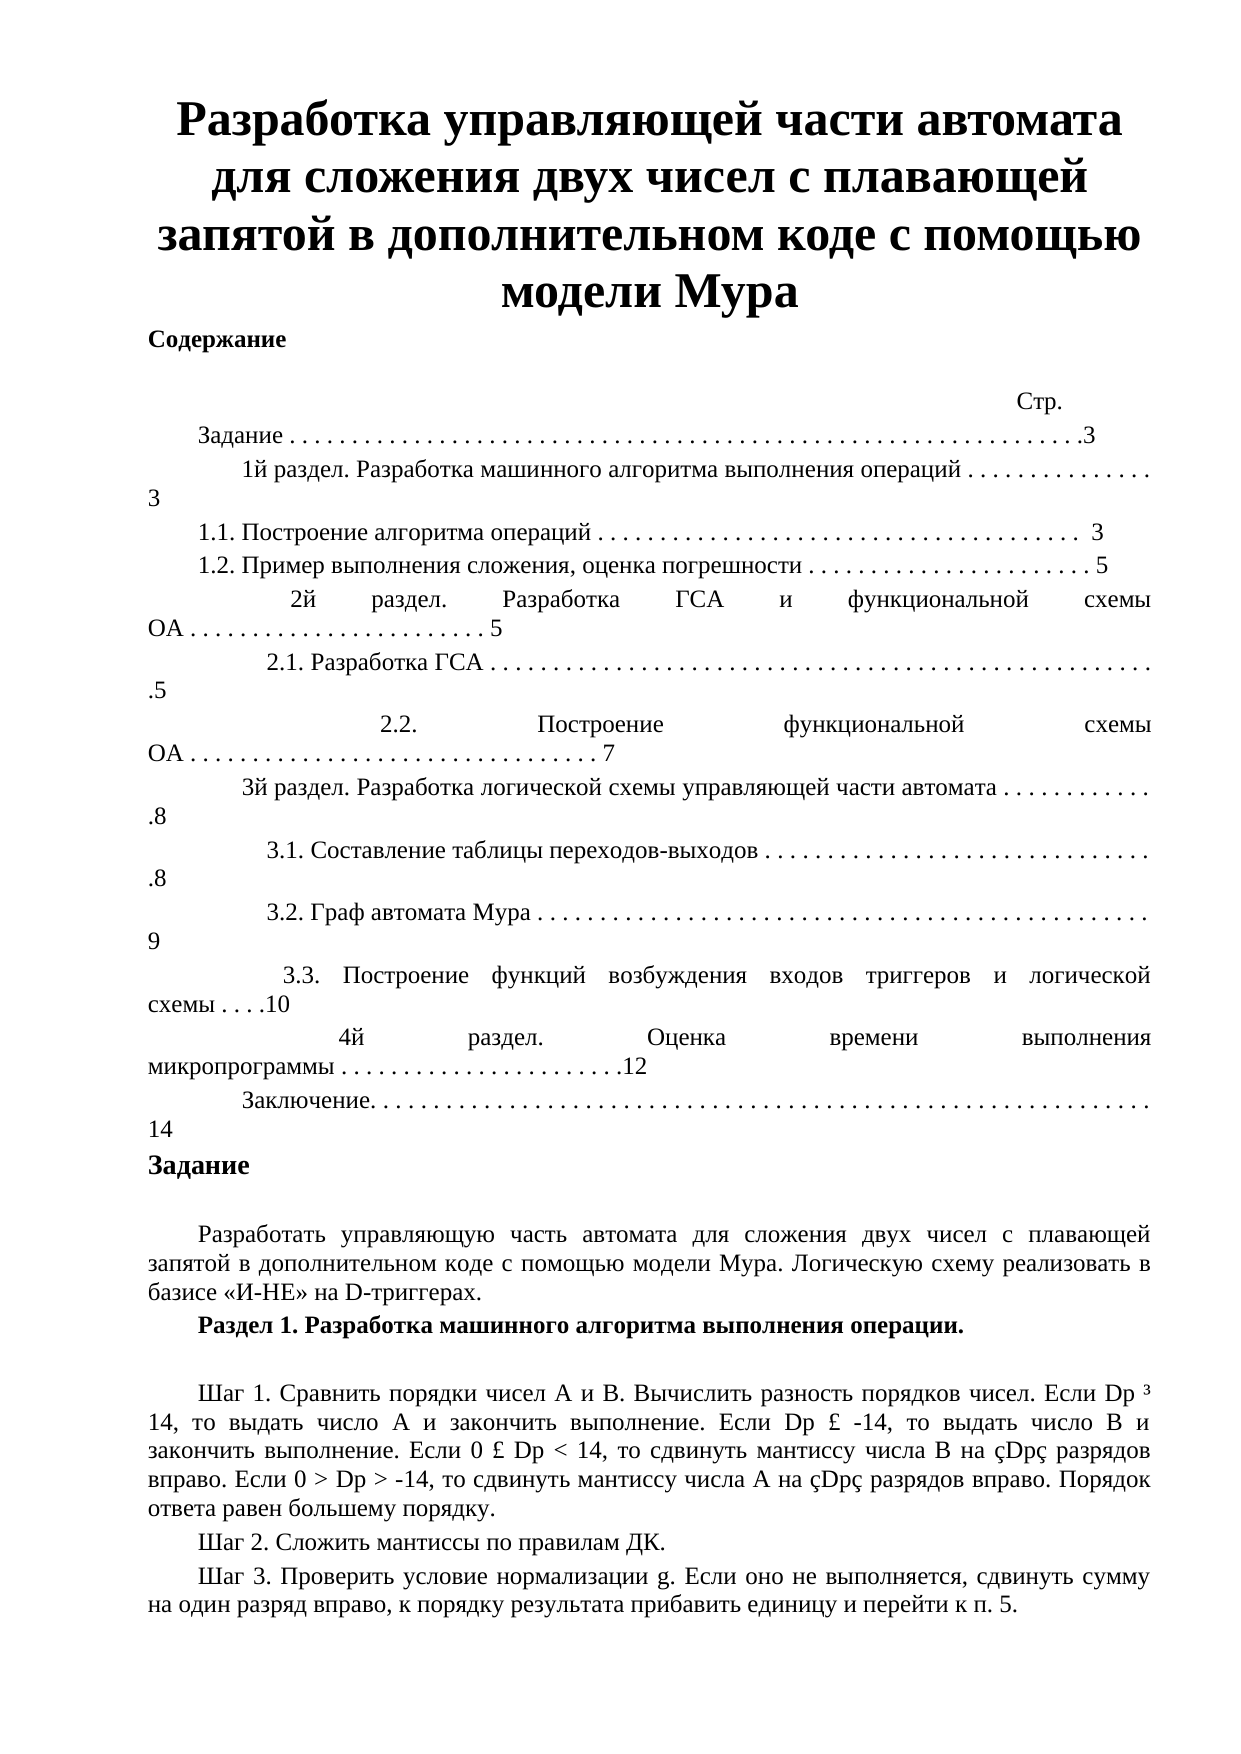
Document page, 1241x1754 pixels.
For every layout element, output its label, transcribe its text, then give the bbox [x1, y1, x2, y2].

subtitle Разработка управляющей части автомата для сложения двух чисел с плавающей запятой в дополнительном коде с помощью модели Мура [148, 88, 1152, 318]
text Разработать управляющую часть автомата для сложения двух чисел с плавающей запятой в дополнительном коде с помощью модели Мура. Логическую схему реализовать в базисе «И-НЕ» на D-триггерах. [148, 1219, 1152, 1305]
subtitle Задание [148, 1148, 1152, 1180]
text Стр. [148, 357, 1152, 415]
text Заключение. . . . . . . . . . . . . . . . . . . . . . . . . . . . . . . . . . . . . . . . . . . . . . . . . . . . . . . . . . . . . . 14 [148, 1085, 1152, 1143]
text 3.1. Составление таблицы переходов-выходов . . . . . . . . . . . . . . . . . . . . . . . . . . . . . . . .8 [148, 835, 1152, 892]
text Раздел 1. Разработка машинного алгоритма выполнения операции. [148, 1310, 1152, 1339]
text 2й раздел. Разработка ГСА и функциональной схемы ОА . . . . . . . . . . . . . . . . . . . . . . . . 5 [148, 584, 1152, 642]
text Шаг 1. Сравнить порядки чисел A и B. Вычислить разность порядков чисел. Если Dp ³ 14, то выдать число A и закончить выполнение. Если Dp £ -14, то выдать число B и закончить выполнение. Если 0 £ Dp < 14, то сдвинуть мантиссу числа B на çDpç разрядов вправо. Если 0 > Dp > -14, то сдвинуть мантиссу числа А на çDpç разрядов вправо. Порядок ответа равен большему порядку. [148, 1378, 1152, 1522]
text 3.2. Граф автомата Мура . . . . . . . . . . . . . . . . . . . . . . . . . . . . . . . . . . . . . . . . . . . . . . . . . 9 [148, 897, 1152, 955]
text 3.3. Построение функций возбуждения входов триггеров и логической схемы . . . .10 [148, 960, 1152, 1017]
text Шаг 2. Сложить мантиссы по правилам ДК. [148, 1527, 1152, 1556]
subtitle Содержание [148, 324, 1152, 352]
text 4й раздел. Оценка времени выполнения микропрограммы . . . . . . . . . . . . . . . . . . . . . . .12 [148, 1022, 1152, 1080]
text 1.1. Построение алгоритма операций . . . . . . . . . . . . . . . . . . . . . . . . . . . . . . . . . . . . . . . 3 [148, 517, 1152, 545]
text Задание . . . . . . . . . . . . . . . . . . . . . . . . . . . . . . . . . . . . . . . . . . . . . . . . . . . . . . . . . . . . . . . .3 [148, 420, 1152, 449]
text 2.1. Разработка ГСА . . . . . . . . . . . . . . . . . . . . . . . . . . . . . . . . . . . . . . . . . . . . . . . . . . . . . .5 [148, 647, 1152, 704]
text 2.2. Построение функциональной схемы ОА . . . . . . . . . . . . . . . . . . . . . . . . . . . . . . . . . 7 [148, 709, 1152, 767]
text 1й раздел. Разработка машинного алгоритма выполнения операций . . . . . . . . . . . . . . . 3 [148, 454, 1152, 511]
text Шаг 3. Проверить условие нормализации g. Если оно не выполняется, сдвинуть сумму на один разряд вправо, к порядку результата прибавить единицу и перейти к п. 5. [148, 1561, 1152, 1618]
text 3й раздел. Разработка логической схемы управляющей части автомата . . . . . . . . . . . . .8 [148, 772, 1152, 829]
text 1.2. Пример выполнения сложения, оценка погрешности . . . . . . . . . . . . . . . . . . . . . . . 5 [148, 550, 1152, 579]
